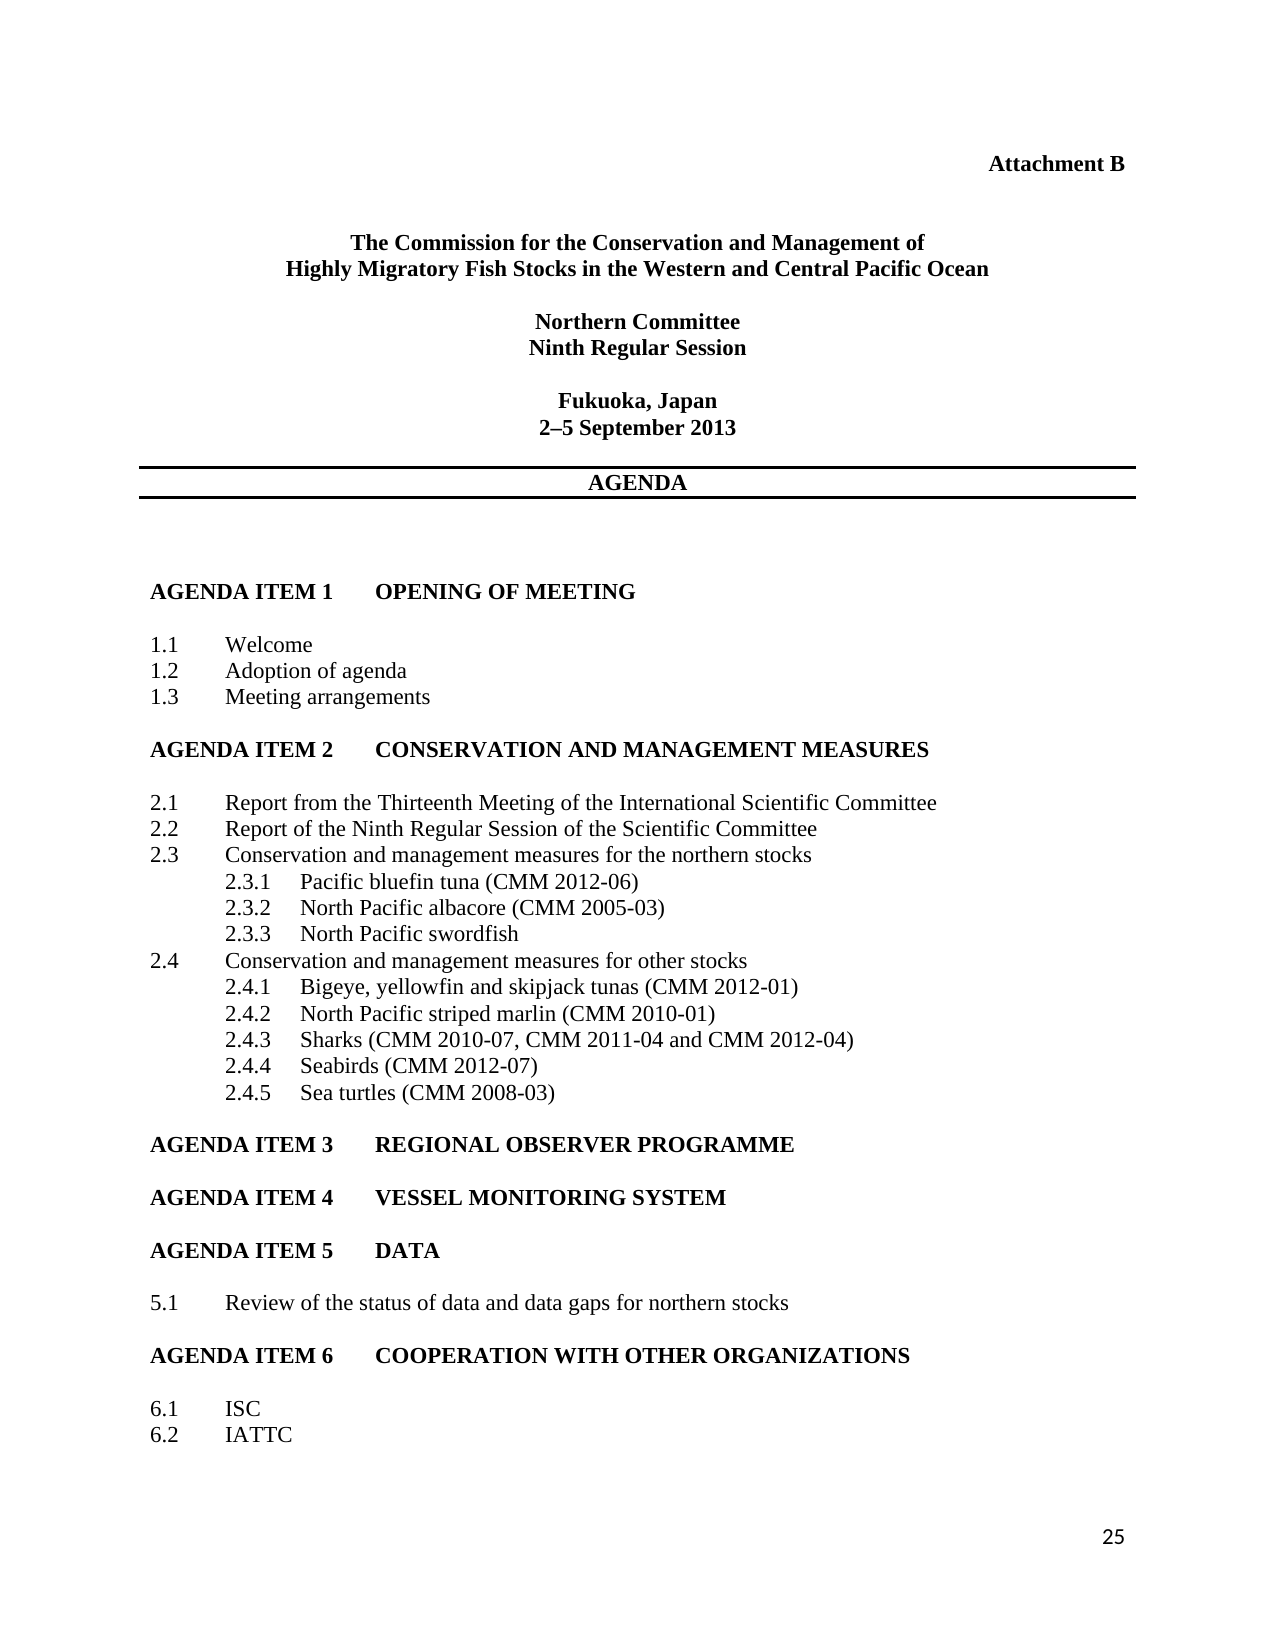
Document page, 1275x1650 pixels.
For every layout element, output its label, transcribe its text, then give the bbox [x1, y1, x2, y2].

table_header AGENDA [139, 469, 1136, 496]
list Meeting arrangements [150, 683, 1125, 710]
list COOPERATION WITH OTHER ORGANIZATIONS [150, 1342, 1125, 1368]
list Seabirds (CMM 2012-07) [225, 1052, 1125, 1079]
list Sea turtles (CMM 2008-03) [225, 1079, 1125, 1105]
list North Pacific albacore (CMM 2005-03) [225, 894, 1125, 921]
list North Pacific striped marlin (CMM 2010-01) [225, 999, 1125, 1026]
list ISC [150, 1395, 1125, 1421]
list Review of the status of data and data gaps for northern stocks [150, 1289, 1125, 1316]
text Highly Migratory Fish Stocks in the Western and Central Pacific Ocean [150, 255, 1125, 282]
list Welcome [150, 631, 1125, 657]
text Northern Committee [150, 308, 1125, 334]
list Vessel monitoring system [150, 1184, 1125, 1210]
list Adoption of agenda [150, 657, 1125, 683]
list Conservation and management measures for other stocks [150, 947, 1125, 973]
list DATA [150, 1237, 1125, 1263]
list REGIONAL OBSERVER PROGRAMME [150, 1131, 1125, 1158]
list CONSERVATION AND MANAGEMENT MEASURES [150, 736, 1125, 762]
text 2–5 September 2013 [150, 413, 1125, 440]
list Pacific bluefin tuna (CMM 2012-06) [225, 868, 1125, 894]
text Ninth Regular Session [150, 334, 1125, 361]
text The Commission for the Conservation and Management of [150, 229, 1125, 255]
list North Pacific swordfish [225, 921, 1125, 947]
list Conservation and management measures for the northern stocks [150, 841, 1125, 868]
list IATTC [150, 1421, 1125, 1448]
list Report from the Thirteenth Meeting of the International Scientific Committee [150, 789, 1125, 815]
list Bigeye, yellowfin and skipjack tunas (CMM 2012-01) [225, 973, 1125, 999]
text Attachment B [150, 150, 1125, 176]
list Sharks (CMM 2010-07, CMM 2011-04 and CMM 2012-04) [225, 1026, 1125, 1052]
text Fukuoka, Japan [150, 387, 1125, 413]
list OPENING OF MEETING [150, 578, 1125, 604]
list Report of the Ninth Regular Session of the Scientific Committee [150, 815, 1125, 841]
